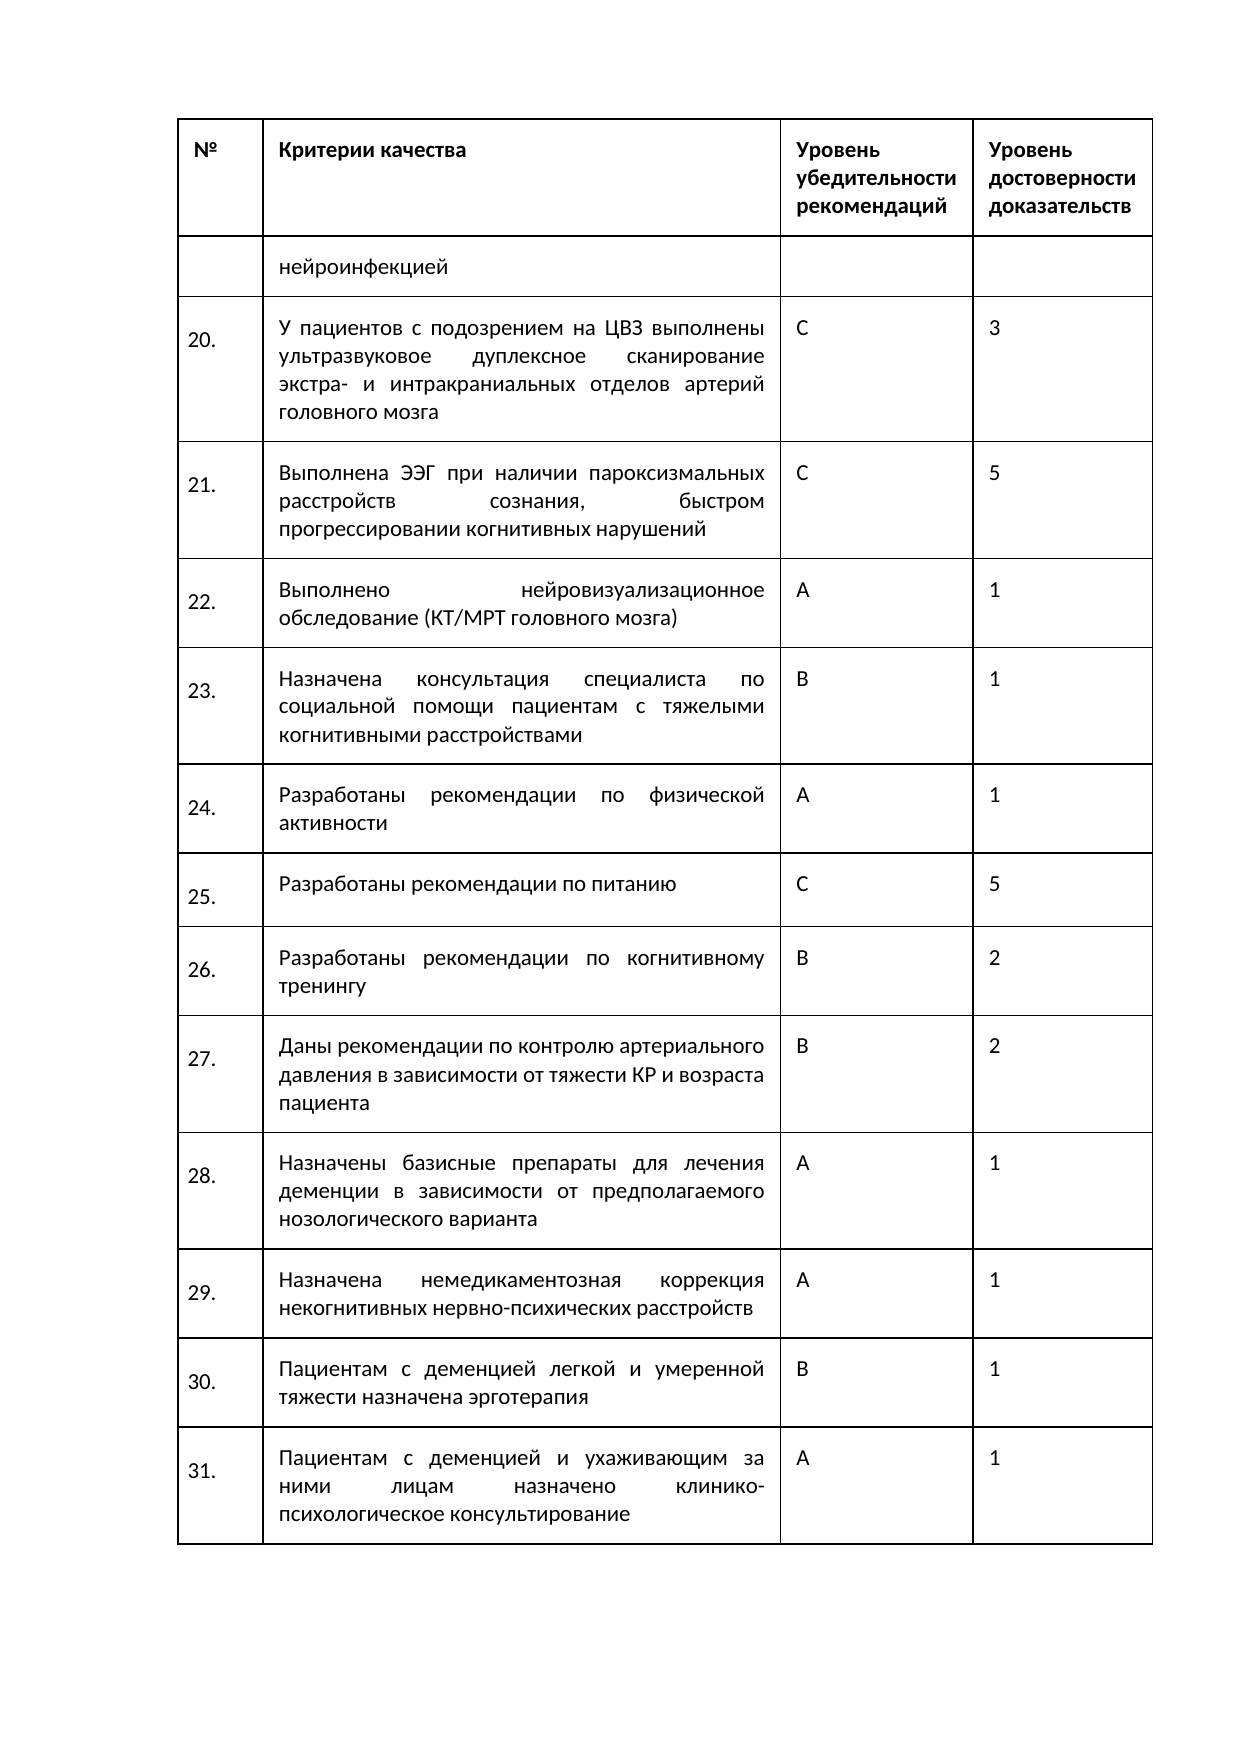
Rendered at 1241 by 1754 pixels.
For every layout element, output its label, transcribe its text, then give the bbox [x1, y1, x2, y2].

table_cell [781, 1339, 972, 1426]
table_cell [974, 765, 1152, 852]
table_header № [179, 120, 262, 235]
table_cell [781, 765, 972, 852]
table_header Критерии качества [264, 120, 780, 235]
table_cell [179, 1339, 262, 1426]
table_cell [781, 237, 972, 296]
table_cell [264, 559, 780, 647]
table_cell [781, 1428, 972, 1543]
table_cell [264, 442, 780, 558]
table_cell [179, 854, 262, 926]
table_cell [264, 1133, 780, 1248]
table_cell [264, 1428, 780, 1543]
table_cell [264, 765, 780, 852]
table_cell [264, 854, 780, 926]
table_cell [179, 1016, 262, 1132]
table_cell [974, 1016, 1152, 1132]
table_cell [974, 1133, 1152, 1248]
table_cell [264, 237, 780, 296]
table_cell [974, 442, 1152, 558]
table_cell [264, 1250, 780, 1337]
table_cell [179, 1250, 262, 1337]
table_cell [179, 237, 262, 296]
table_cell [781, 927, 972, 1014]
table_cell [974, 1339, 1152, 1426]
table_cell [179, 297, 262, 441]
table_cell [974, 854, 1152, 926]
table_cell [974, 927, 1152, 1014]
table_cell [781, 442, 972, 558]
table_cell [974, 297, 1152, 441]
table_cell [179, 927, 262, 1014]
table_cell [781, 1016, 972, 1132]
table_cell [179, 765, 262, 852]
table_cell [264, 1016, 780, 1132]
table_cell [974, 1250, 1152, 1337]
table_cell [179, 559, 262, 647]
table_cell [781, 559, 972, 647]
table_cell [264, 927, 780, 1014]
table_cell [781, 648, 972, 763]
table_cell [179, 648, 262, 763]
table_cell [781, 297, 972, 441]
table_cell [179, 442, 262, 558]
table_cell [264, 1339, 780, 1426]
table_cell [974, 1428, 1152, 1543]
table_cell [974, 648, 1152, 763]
table_header Уровень достоверности доказательств [974, 120, 1152, 235]
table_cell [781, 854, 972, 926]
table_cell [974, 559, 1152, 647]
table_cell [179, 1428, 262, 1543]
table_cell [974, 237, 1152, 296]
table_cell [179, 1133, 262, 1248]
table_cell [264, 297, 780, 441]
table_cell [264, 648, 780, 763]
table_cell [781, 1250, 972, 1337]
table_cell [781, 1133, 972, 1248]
table_header Уровень убедительности рекомендаций [781, 120, 972, 235]
